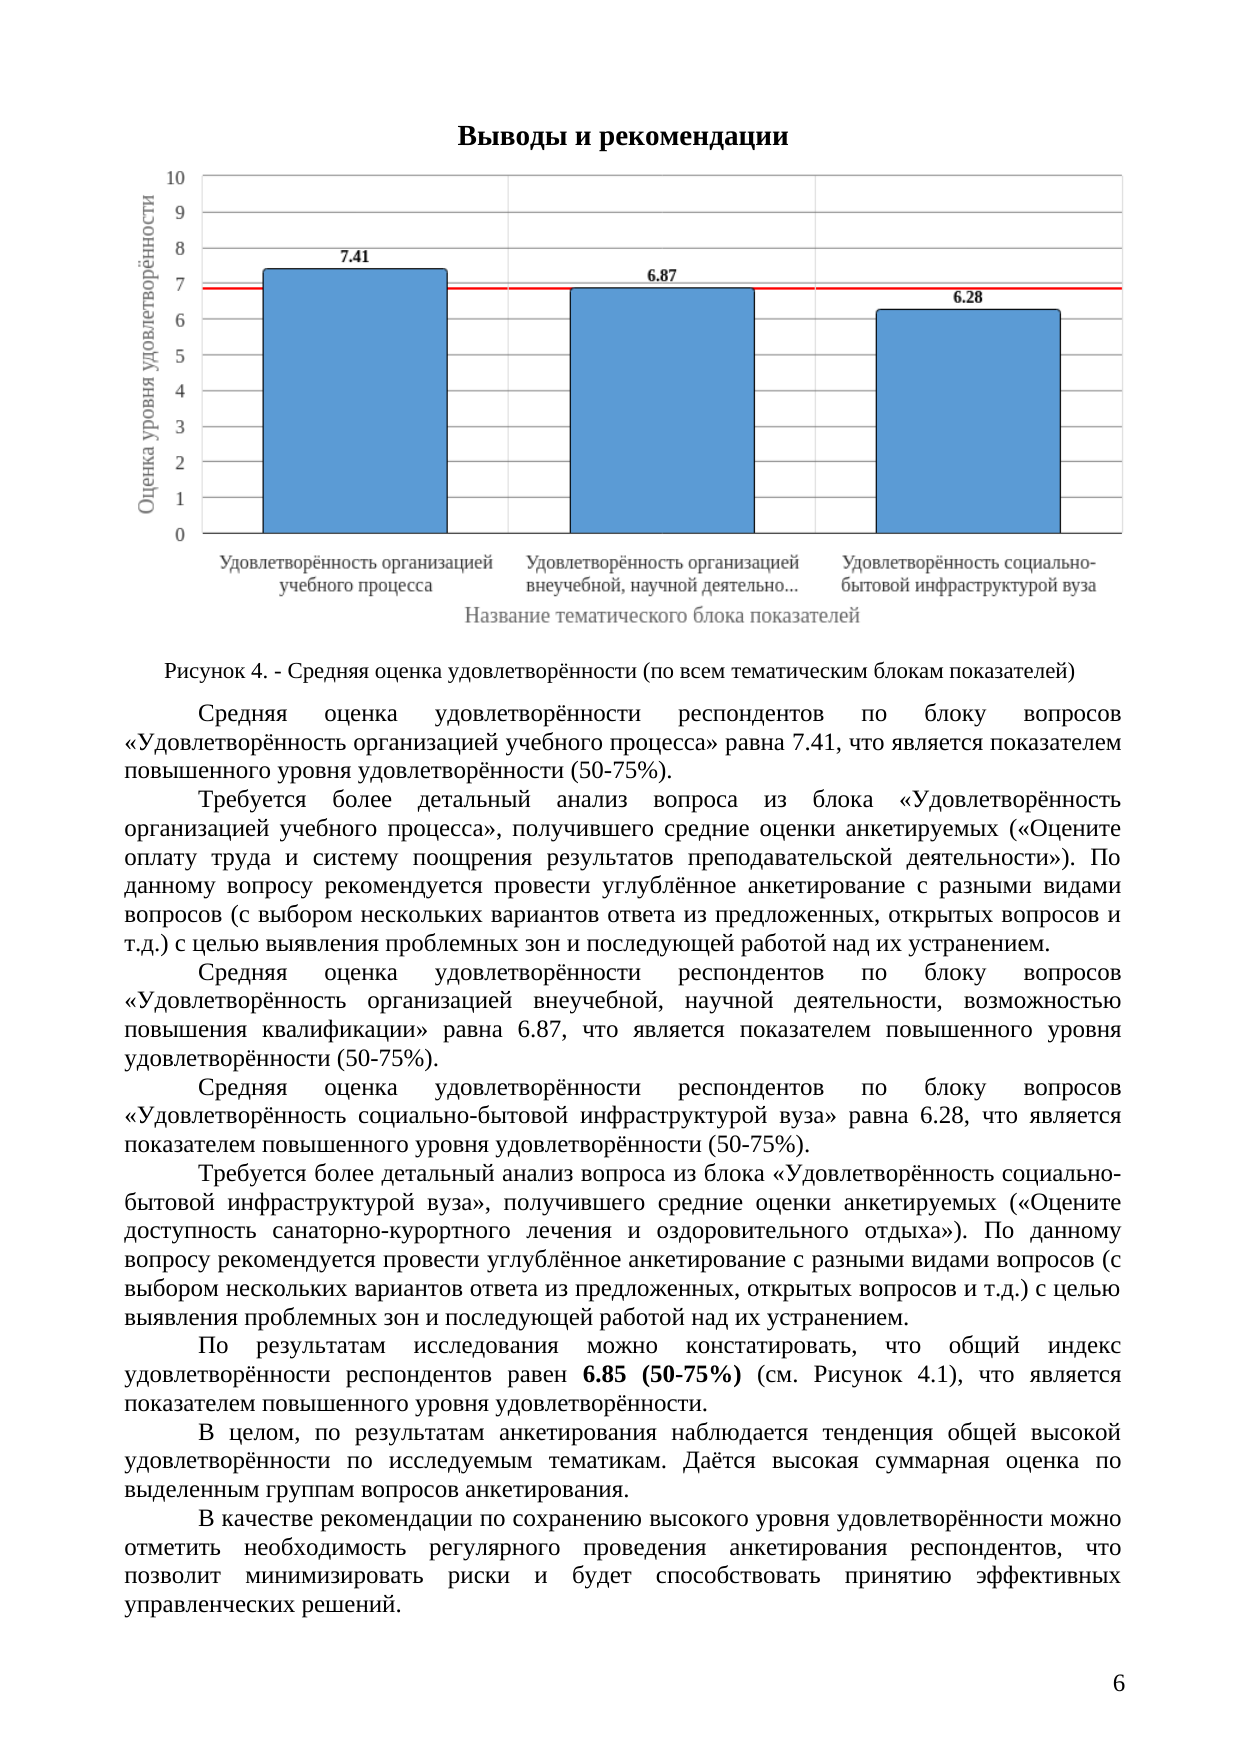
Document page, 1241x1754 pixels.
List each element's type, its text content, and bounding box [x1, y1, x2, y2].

text Требуется более детальный анализ вопроса из блока «Удовлетворённость организацией учебного процесса», получившего средние оценки анкетируемых («Оцените оплату труда и систему поощрения результатов преподавательской деятельности»). По данному вопросу рекомендуется провести углублённое анкетирование с разными видами вопросов (с выбором нескольких вариантов ответа из предложенных, открытых вопросов и т.д.) с целью выявления проблемных зон и последующей работой над их устранением. [124, 784, 1122, 957]
text Средняя оценка удовлетворённости респондентов по блоку вопросов «Удовлетворённость социально-бытовой инфраструктурой вуза» равна 6.28, что является показателем повышенного уровня удовлетворённости (50-75%). [124, 1072, 1122, 1158]
text В целом, по результатам анкетирования наблюдается тенденция общей высокой удовлетворённости по исследуемым тематикам. Даётся высокая суммарная оценка по выделенным группам вопросов анкетирования. [124, 1417, 1122, 1503]
text Средняя оценка удовлетворённости респондентов по блоку вопросов «Удовлетворённость организацией внеучебной, научной деятельности, возможностью повышения квалификации» равна 6.87, что является показателем повышенного уровня удовлетворённости (50-75%). [124, 957, 1122, 1072]
subtitle Выводы и рекомендации [124, 118, 1122, 152]
picture [118, 164, 1134, 643]
text Средняя оценка удовлетворённости респондентов по блоку вопросов «Удовлетворённость организацией учебного процесса» равна 7.41, что является показателем повышенного уровня удовлетворённости (50-75%). [124, 698, 1122, 784]
text В качестве рекомендации по сохранению высокого уровня удовлетворённости можно отметить необходимость регулярного проведения анкетирования респондентов, что позволит минимизировать риски и будет способствовать принятию эффективных управленческих решений. [124, 1503, 1122, 1618]
text По результатам исследования можно констатировать, что общий индекс удовлетворённости респондентов равен 6.85 (50-75%) (см. Рисунок 4.1), что является показателем повышенного уровня удовлетворённости. [124, 1330, 1122, 1417]
text Рисунок 4. - Средняя оценка удовлетворённости (по всем тематическим блокам показателей) [118, 657, 1122, 683]
text Требуется более детальный анализ вопроса из блока «Удовлетворённость социально-бытовой инфраструктурой вуза», получившего средние оценки анкетируемых («Оцените доступность санаторно-курортного лечения и оздоровительного отдыха»). По данному вопросу рекомендуется провести углублённое анкетирование с разными видами вопросов (с выбором нескольких вариантов ответа из предложенных, открытых вопросов и т.д.) с целью выявления проблемных зон и последующей работой над их устранением. [124, 1158, 1122, 1330]
